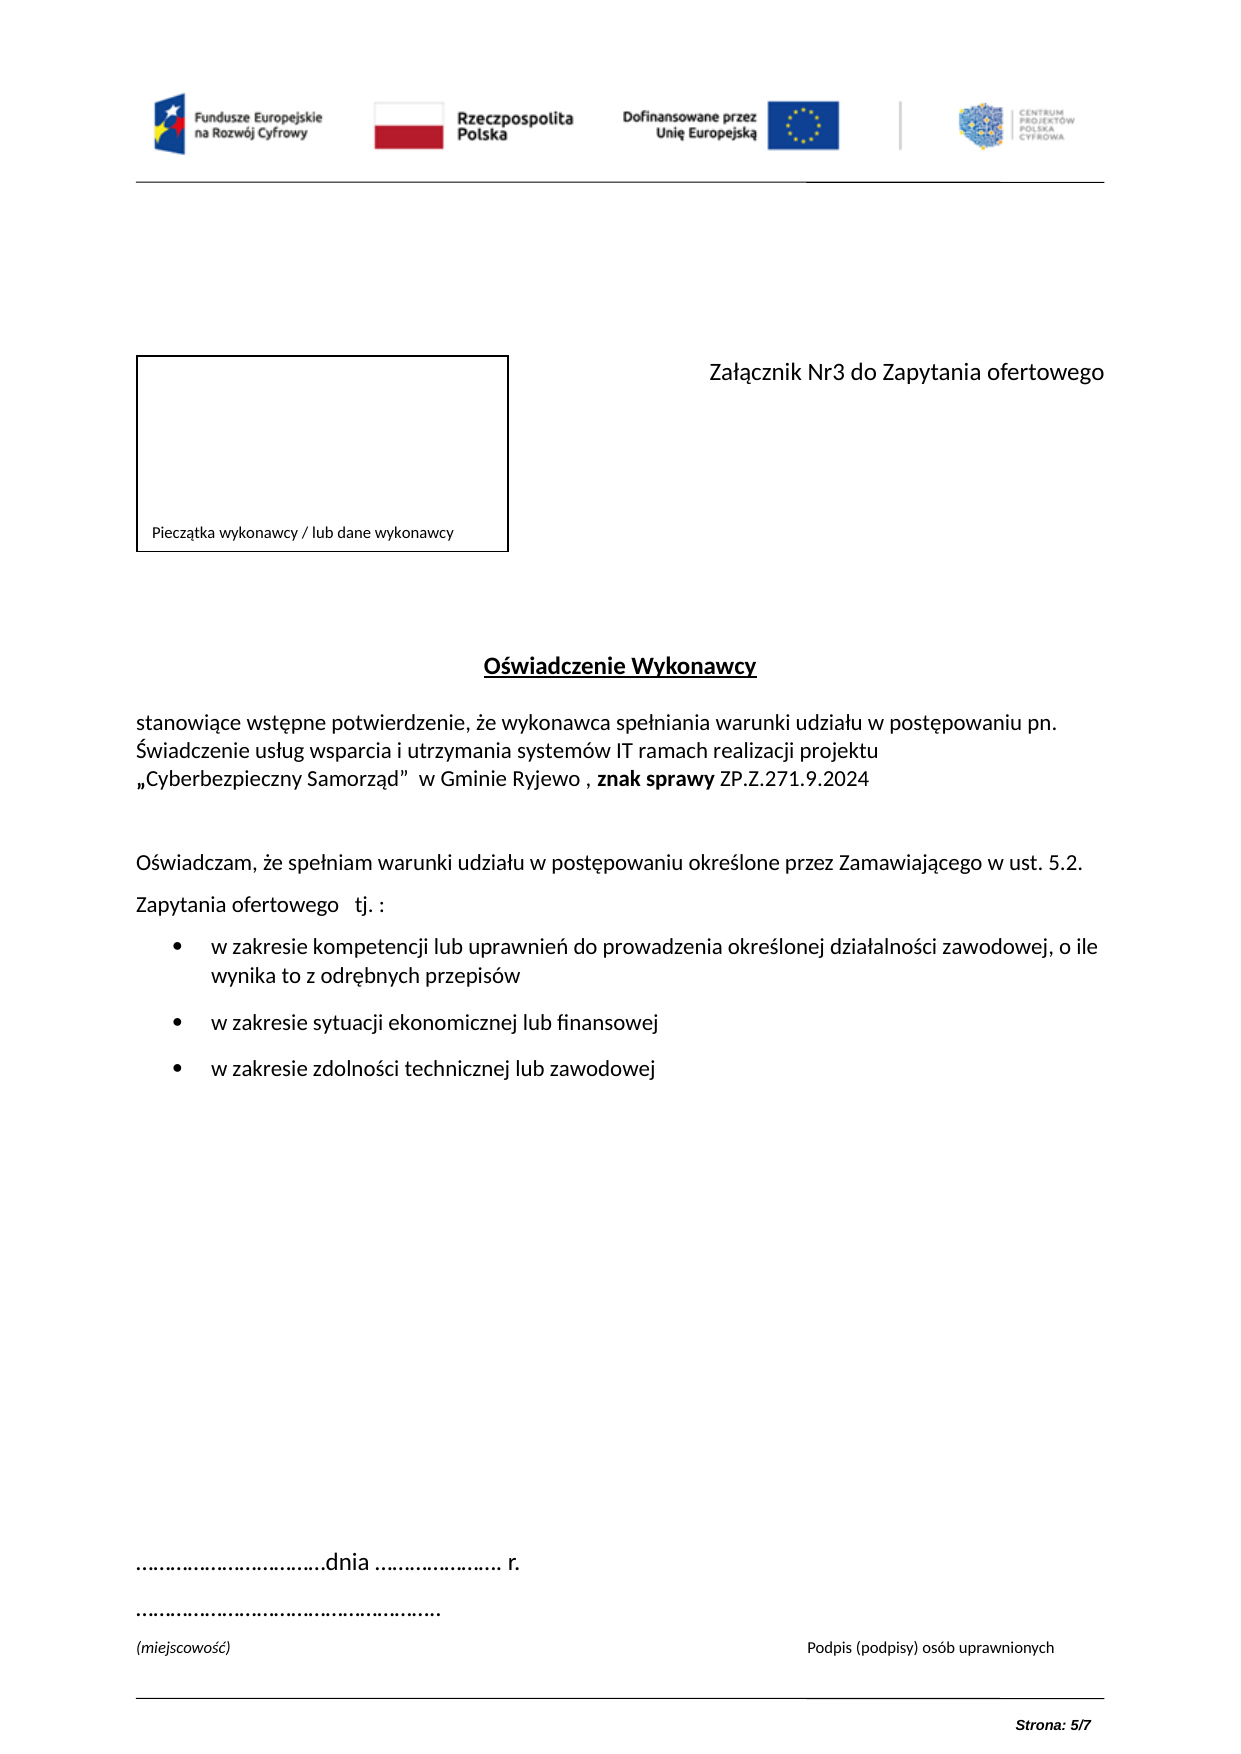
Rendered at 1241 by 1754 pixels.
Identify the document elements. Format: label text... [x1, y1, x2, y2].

text stanowiące wstępne potwierdzenie, że wykonawca spełniania warunki udziału w postępowaniu pn. Świadczenie usług wsparcia i utrzymania systemów IT ramach realizacji projektu [136, 708, 1104, 764]
list w zakresie zdolności technicznej lub zawodowej [173, 1054, 1104, 1082]
text Oświadczam, że spełniam warunki udziału w postępowaniu określone przez Zamawiającego w ust. 5.2. Zapytania ofertowego tj. : [136, 848, 1104, 918]
text (miejscowość) Podpis (podpisy) osób uprawnionych [136, 1637, 1104, 1658]
list w zakresie sytuacji ekonomicznej lub finansowej [173, 1008, 1104, 1036]
text Załącznik Nr3 do Zapytania ofertowego [509, 356, 1104, 386]
text ……………………………dnia …………………. r. …………………………………………….. [136, 1546, 1104, 1622]
list w zakresie kompetencji lub uprawnień do prowadzenia określonej działalności zawodowej, o ile wynika to z odrębnych przepisów [173, 932, 1104, 989]
picture [135, 73, 1105, 175]
text Oświadczenie Wykonawcy [136, 650, 1104, 680]
text „Cyberbezpieczny Samorząd” w Gminie Ryjewo , znak sprawy ZP.Z.271.9.2024 [136, 764, 1104, 792]
